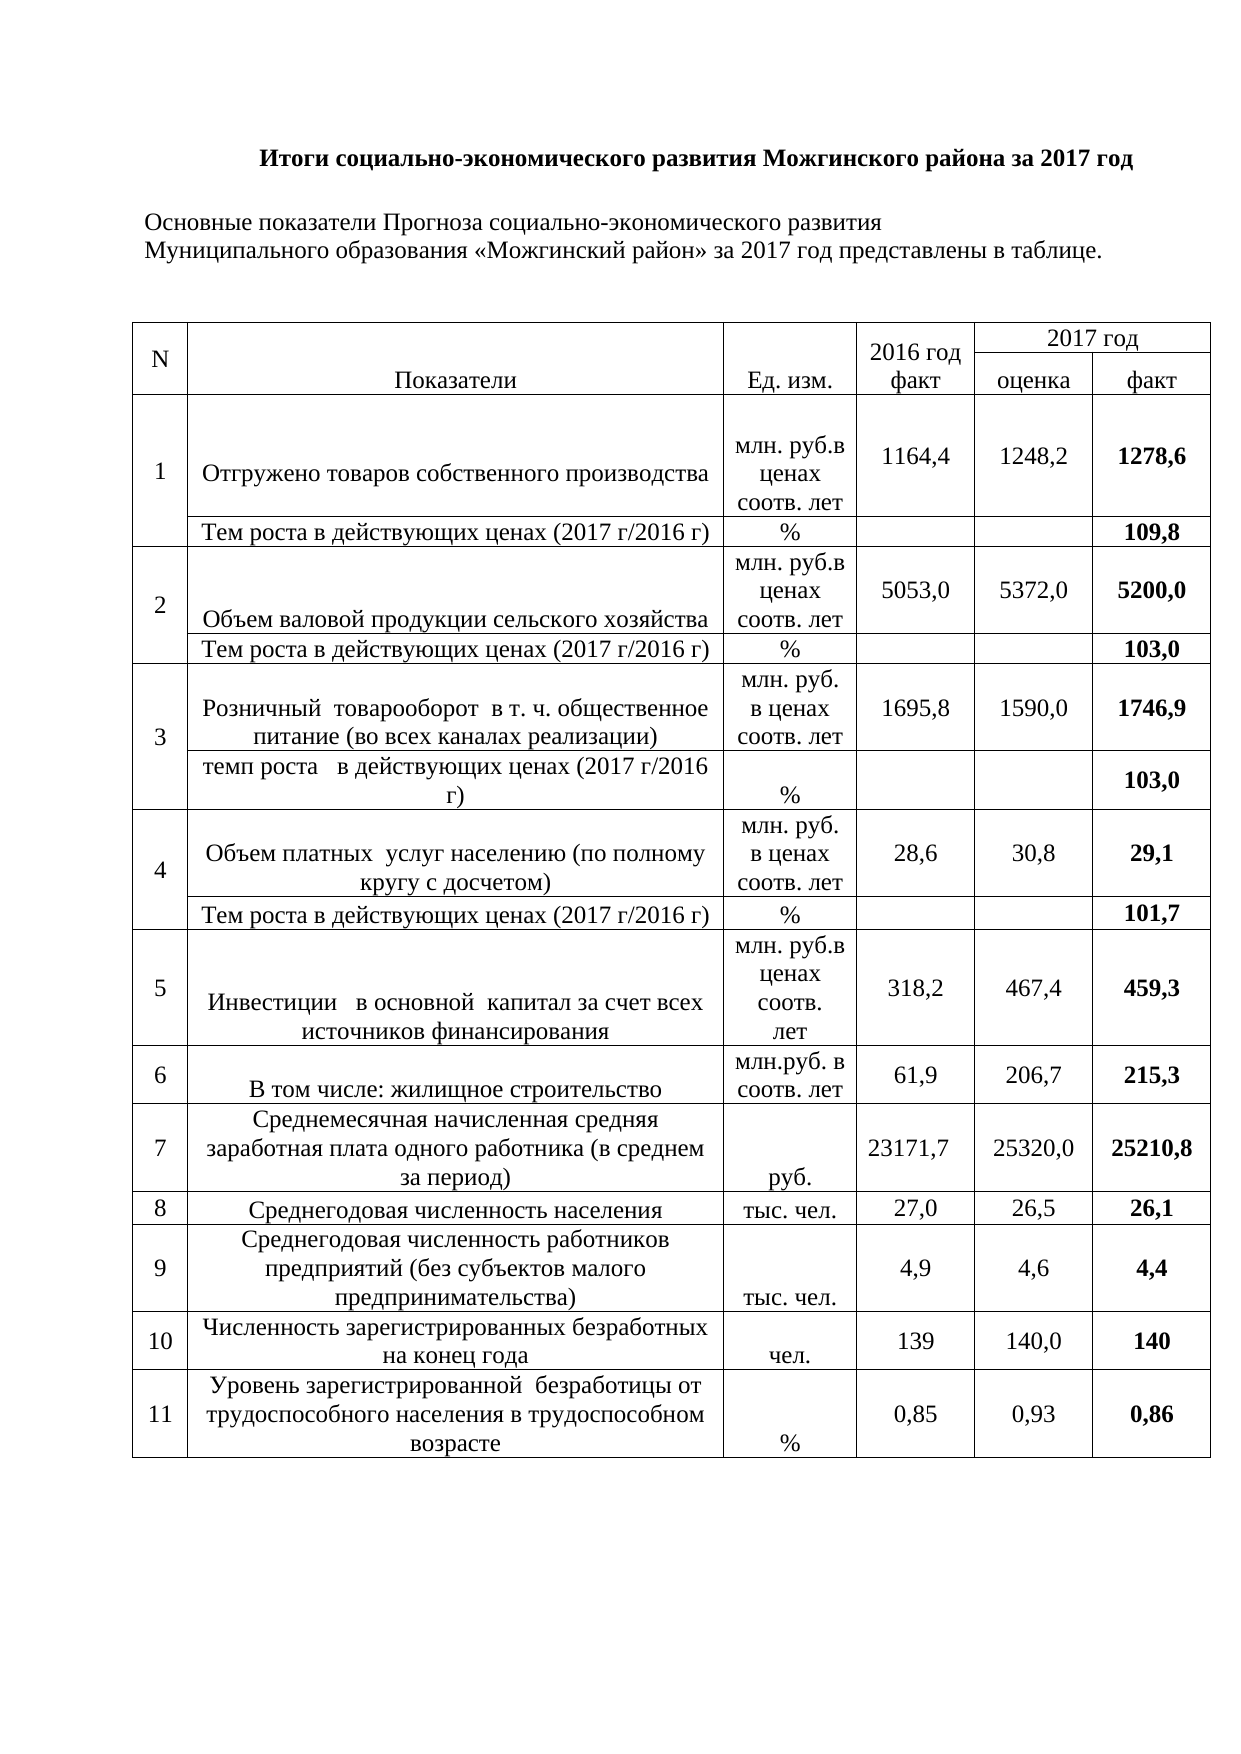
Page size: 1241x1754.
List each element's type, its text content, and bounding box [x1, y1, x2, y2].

table_cell [975, 634, 1092, 663]
table_cell темп роста в действующих ценах (2017 г/2016 г) [188, 751, 723, 809]
table_cell Тем роста в действующих ценах (2017 г/2016 г) [188, 634, 723, 663]
table_cell 2017 год [975, 323, 1210, 352]
table_cell млн. руб. в ценах соотв. лет [724, 810, 856, 896]
table_cell 140 [1093, 1312, 1210, 1369]
table_cell 140,0 [975, 1312, 1092, 1369]
table_cell 9 [133, 1225, 187, 1311]
table_cell 3 [133, 664, 187, 809]
table_cell 103,0 [1093, 634, 1210, 663]
table_cell факт [1093, 353, 1210, 394]
table_cell Уровень зарегистрированной безработицы от трудоспособного населения в трудоспособном возрасте [188, 1370, 723, 1457]
table_cell тыс. чел. [724, 1192, 856, 1223]
table_cell 1248,2 [975, 395, 1092, 516]
table_cell 1695,8 [857, 664, 974, 750]
table_cell [975, 517, 1092, 546]
table_cell 5372,0 [975, 547, 1092, 633]
table_cell Тем роста в действующих ценах (2017 г/2016 г) [188, 517, 723, 546]
table_cell Тем роста в действующих ценах (2017 г/2016 г) [188, 897, 723, 929]
table_cell Среднемесячная начисленная средняя заработная плата одного работника (в среднем за период) [188, 1104, 723, 1191]
table_cell 318,2 [857, 930, 974, 1045]
table_cell 4,9 [857, 1225, 974, 1311]
table_cell 29,1 [1093, 810, 1210, 896]
table_cell Отгружено товаров собственного производства [188, 395, 723, 516]
table_cell млн. руб. в ценах соотв. лет [724, 664, 856, 750]
table_cell руб. [724, 1104, 856, 1191]
table_cell 215,3 [1093, 1046, 1210, 1103]
table_cell % [724, 517, 856, 546]
table_cell 1746,9 [1093, 664, 1210, 750]
table_cell N [133, 323, 187, 394]
table_cell Показатели [188, 323, 723, 394]
table_cell Ед. изм. [724, 323, 856, 394]
list Итоги социально-экономического развития Можгинского района за 2017 год [236, 143, 1152, 172]
table_cell Численность зарегистрированных безработных на конец года [188, 1312, 723, 1369]
table_cell Объем валовой продукции сельского хозяйства [188, 547, 723, 633]
table_cell 0,86 [1093, 1370, 1210, 1457]
table_cell млн. руб.в ценах соотв. лет [724, 547, 856, 633]
table_cell 1590,0 [975, 664, 1092, 750]
table_cell % [724, 751, 856, 809]
table_cell тыс. чел. [724, 1225, 856, 1311]
table_cell Среднегодовая численность населения [188, 1192, 723, 1223]
table_cell 61,9 [857, 1046, 974, 1103]
table_cell 4 [133, 810, 187, 929]
table_cell 10 [133, 1312, 187, 1369]
table_cell 5 [133, 930, 187, 1045]
table_cell 23171,7 [857, 1104, 974, 1191]
table_cell 2016 год факт [857, 323, 974, 394]
table_cell [857, 897, 974, 929]
table_cell В том числе: жилищное строительство [188, 1046, 723, 1103]
table_cell 206,7 [975, 1046, 1092, 1103]
table_cell 2 [133, 547, 187, 663]
table_cell 109,8 [1093, 517, 1210, 546]
table_cell 139 [857, 1312, 974, 1369]
table_cell 5200,0 [1093, 547, 1210, 633]
table_cell 1164,4 [857, 395, 974, 516]
table_cell [857, 517, 974, 546]
table_cell 101,7 [1093, 897, 1210, 929]
table_cell % [724, 1370, 856, 1457]
table_cell Среднегодовая численность работников предприятий (без субъектов малого предпринимательства) [188, 1225, 723, 1311]
table_cell 30,8 [975, 810, 1092, 896]
table_cell 103,0 [1093, 751, 1210, 809]
table_cell млн. руб.в ценах соотв. лет [724, 930, 856, 1045]
table_cell 0,85 [857, 1370, 974, 1457]
table_cell 5053,0 [857, 547, 974, 633]
table_cell 27,0 [857, 1192, 974, 1223]
table_cell Розничный товарооборот в т. ч. общественное питание (во всех каналах реализации) [188, 664, 723, 750]
table_cell 1 [133, 395, 187, 546]
table_cell оценка [975, 353, 1092, 394]
table_cell 25320,0 [975, 1104, 1092, 1191]
table_cell 0,93 [975, 1370, 1092, 1457]
table_cell чел. [724, 1312, 856, 1369]
table_cell 467,4 [975, 930, 1092, 1045]
table_cell [857, 751, 974, 809]
table_header Основные показатели Прогноза социально-экономического развития Муниципального образования «Можгинский район» за 2017 год представлены в таблице. [133, 178, 1181, 322]
table_cell [975, 751, 1092, 809]
table_cell Объем платных услуг населению (по полному кругу с досчетом) [188, 810, 723, 896]
table_cell 459,3 [1093, 930, 1210, 1045]
table_cell млн.руб. в соотв. лет [724, 1046, 856, 1103]
table_cell 8 [133, 1192, 187, 1223]
table_cell % [724, 634, 856, 663]
table_cell 26,5 [975, 1192, 1092, 1223]
table_cell Инвестиции в основной капитал за счет всех источников финансирования [188, 930, 723, 1045]
table_cell 7 [133, 1104, 187, 1191]
table_cell % [724, 897, 856, 929]
table_cell 4,6 [975, 1225, 1092, 1311]
table_cell 4,4 [1093, 1225, 1210, 1311]
table_cell [975, 897, 1092, 929]
table_cell млн. руб.в ценах соотв. лет [724, 395, 856, 516]
table_cell 11 [133, 1370, 187, 1457]
table_cell 28,6 [857, 810, 974, 896]
table_cell [857, 634, 974, 663]
table_cell 6 [133, 1046, 187, 1103]
table_cell 25210,8 [1093, 1104, 1210, 1191]
table_cell 1278,6 [1093, 395, 1210, 516]
table_cell 26,1 [1093, 1192, 1210, 1223]
